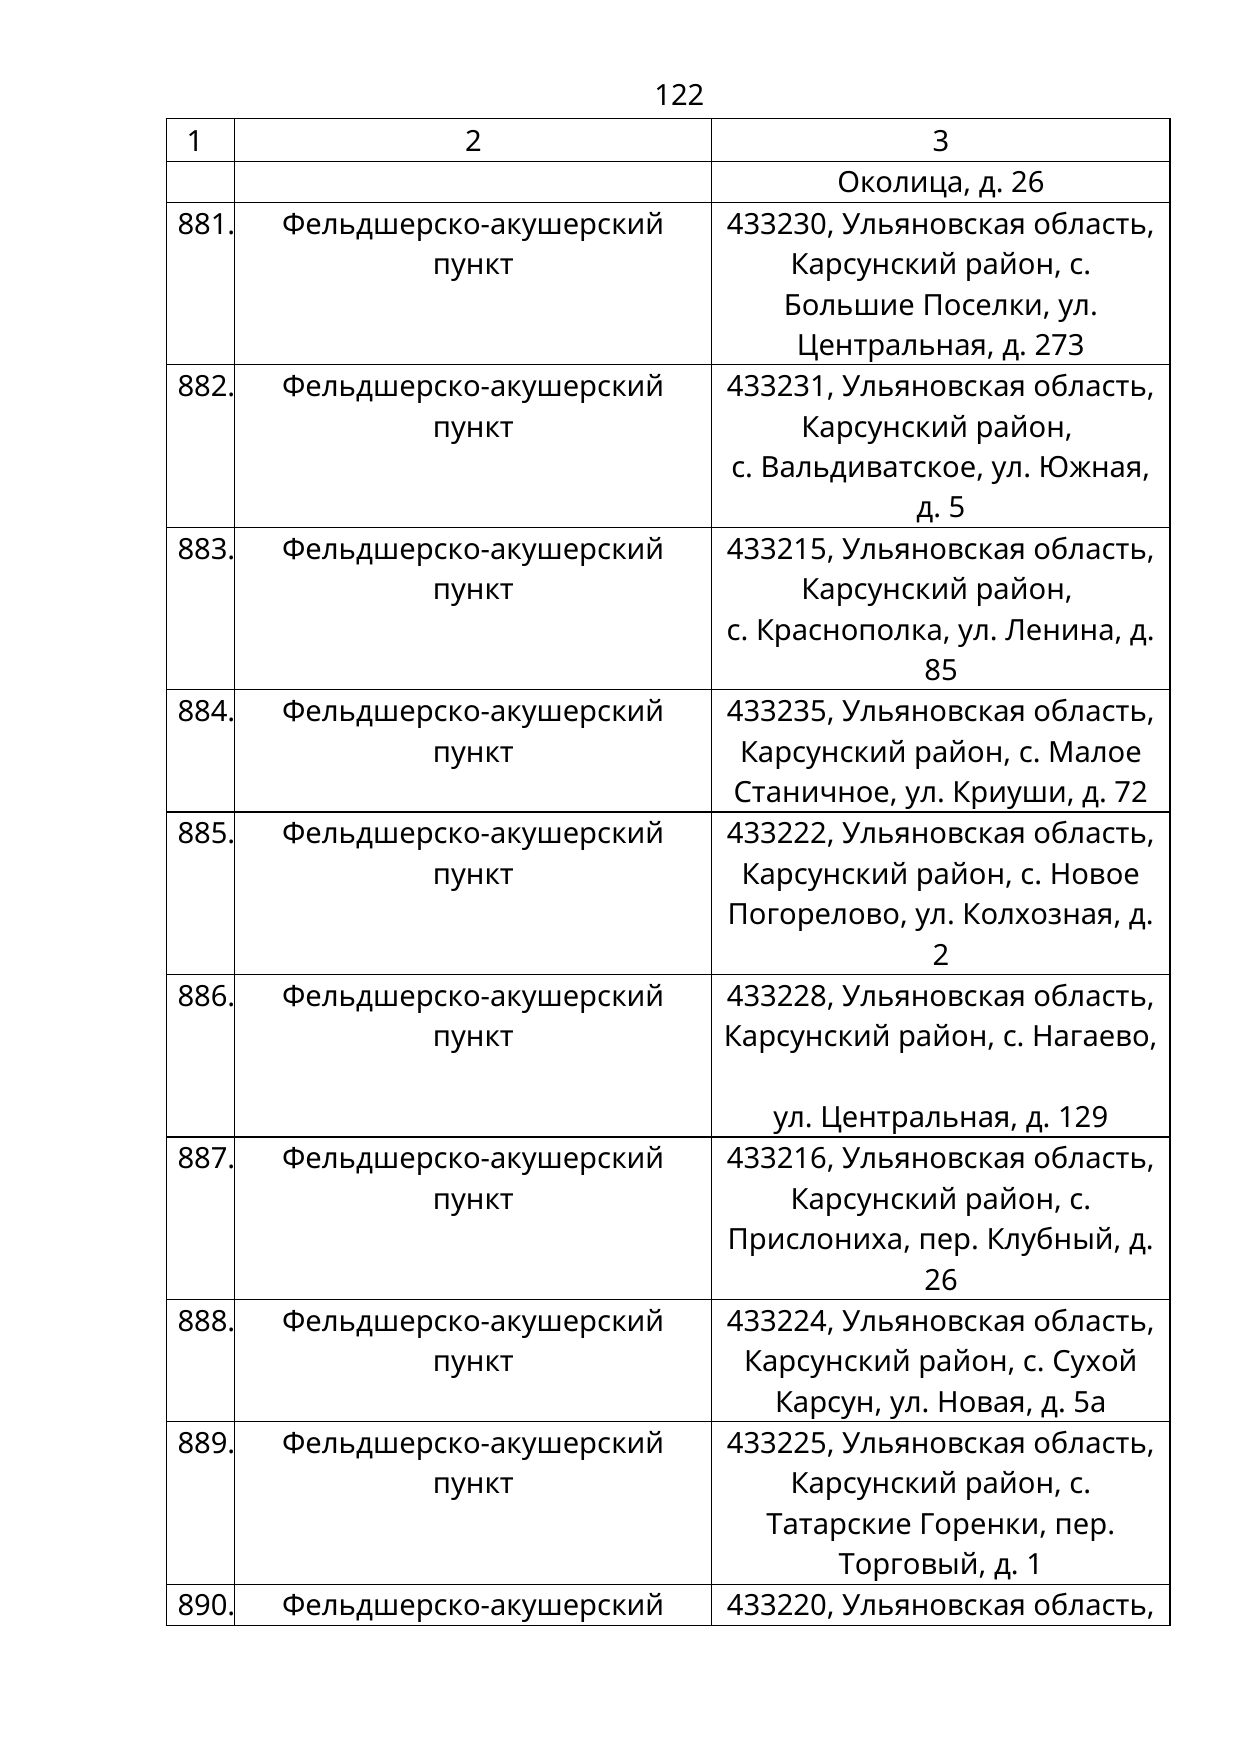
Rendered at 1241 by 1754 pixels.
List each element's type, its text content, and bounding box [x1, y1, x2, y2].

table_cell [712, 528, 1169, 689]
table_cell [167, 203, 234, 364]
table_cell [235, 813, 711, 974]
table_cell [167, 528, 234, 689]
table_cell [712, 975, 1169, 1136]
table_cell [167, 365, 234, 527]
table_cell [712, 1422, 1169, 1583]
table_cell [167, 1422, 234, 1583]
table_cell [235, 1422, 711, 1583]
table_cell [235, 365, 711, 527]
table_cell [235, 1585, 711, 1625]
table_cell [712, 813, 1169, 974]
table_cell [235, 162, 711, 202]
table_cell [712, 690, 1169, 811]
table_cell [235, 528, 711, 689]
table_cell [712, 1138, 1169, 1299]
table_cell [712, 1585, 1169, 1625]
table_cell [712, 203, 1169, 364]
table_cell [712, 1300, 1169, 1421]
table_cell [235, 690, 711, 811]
table_header 1 [167, 119, 234, 161]
table_header 2 [235, 119, 711, 161]
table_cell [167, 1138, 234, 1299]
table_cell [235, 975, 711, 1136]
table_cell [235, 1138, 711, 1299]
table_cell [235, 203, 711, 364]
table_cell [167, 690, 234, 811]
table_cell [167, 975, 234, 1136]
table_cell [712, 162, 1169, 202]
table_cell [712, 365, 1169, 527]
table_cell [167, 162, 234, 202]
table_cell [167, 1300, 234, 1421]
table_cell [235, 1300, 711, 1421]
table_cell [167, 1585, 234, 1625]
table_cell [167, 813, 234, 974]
table_header 3 [712, 119, 1169, 161]
